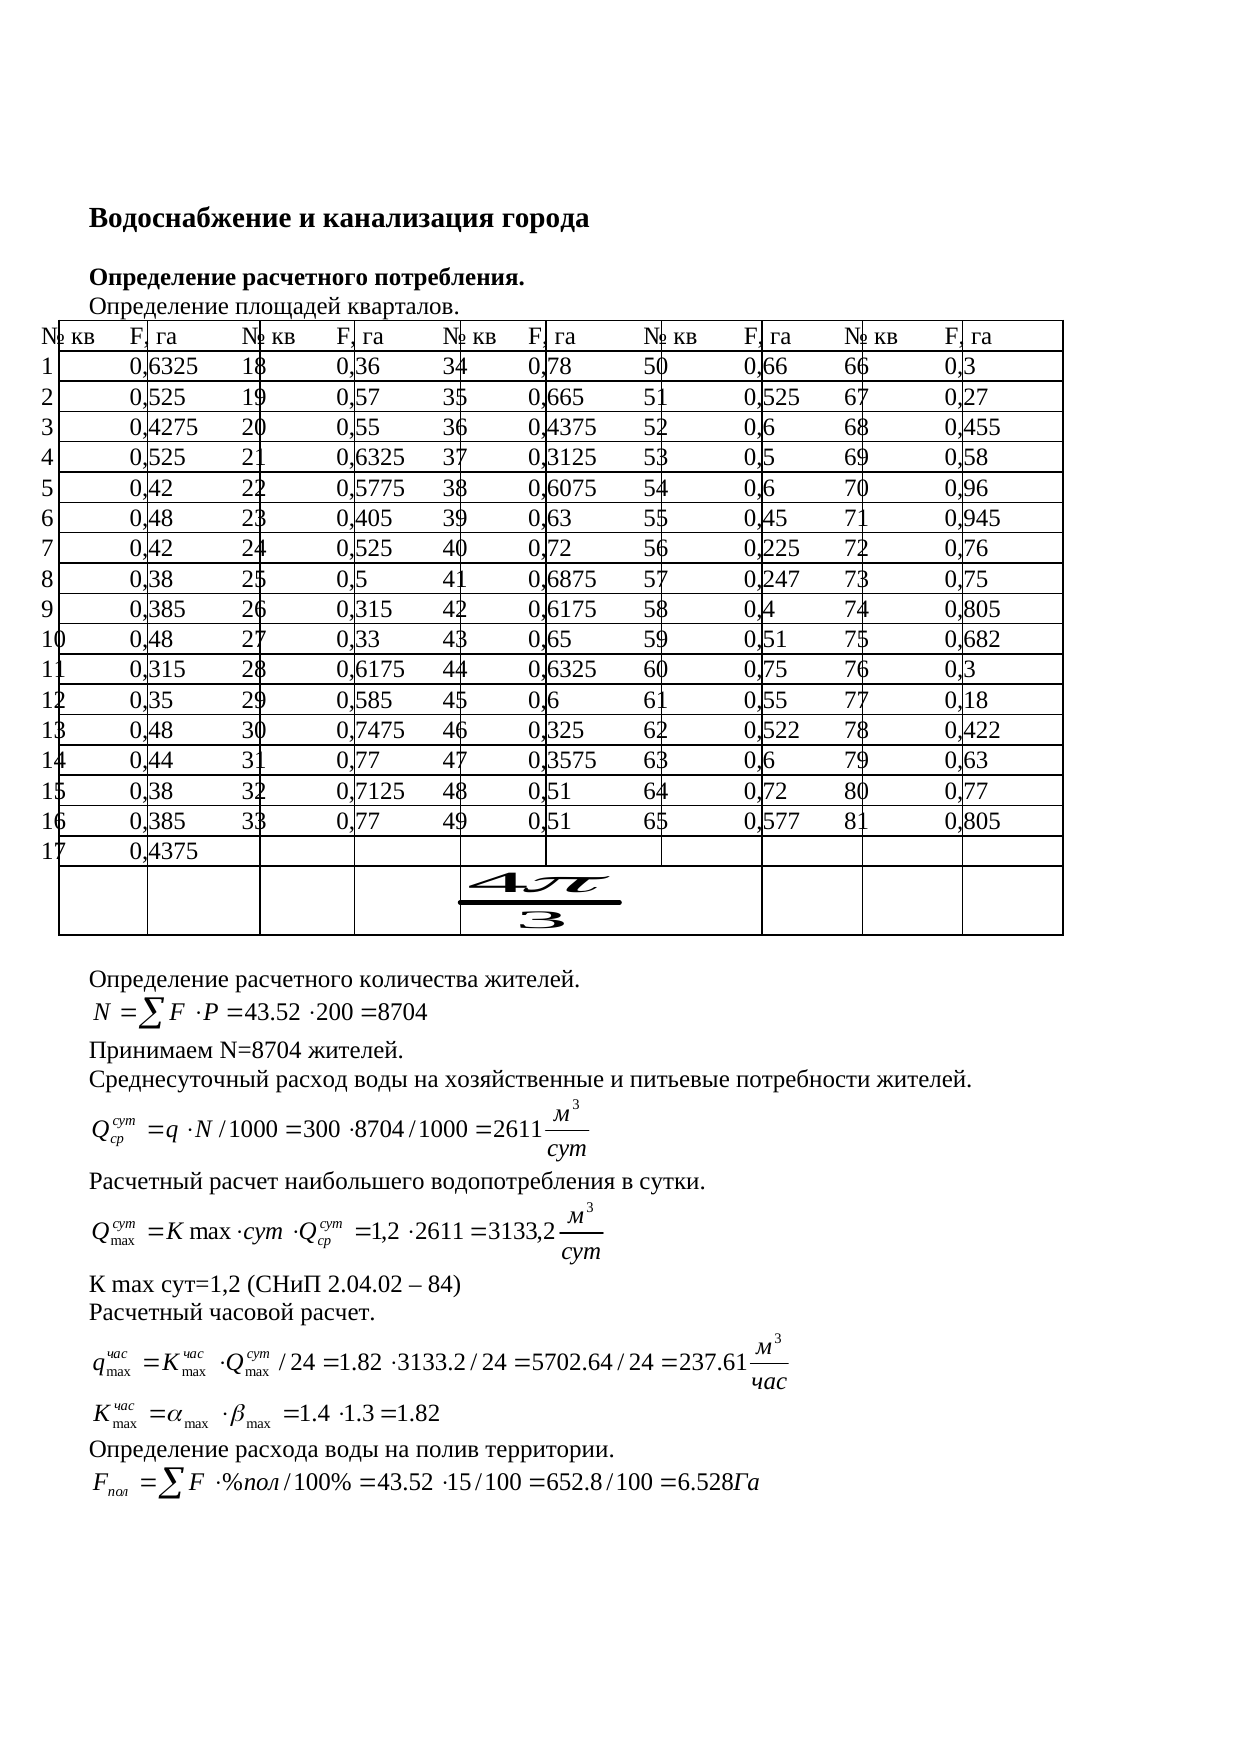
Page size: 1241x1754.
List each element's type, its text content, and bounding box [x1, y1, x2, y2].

table_cell 0,422 [963, 715, 1062, 744]
table_cell 0,805 [963, 594, 1062, 623]
table_cell 0,6 [763, 412, 862, 441]
table_cell 55 [662, 503, 761, 532]
table_header F, га [547, 321, 661, 350]
text Расчетный расчет наибольшего водопотребления в сутки. [88, 1166, 1152, 1195]
table_cell 0,77 [355, 806, 460, 835]
table_cell 22 [261, 473, 354, 501]
table_header F, га [763, 321, 862, 350]
table_cell 0,72 [763, 776, 862, 804]
table_cell 25 [261, 564, 354, 592]
table_cell 0,525 [148, 382, 259, 411]
table_cell 0,455 [963, 412, 1062, 441]
table_cell 0,5 [355, 564, 460, 592]
table_cell 63 [662, 746, 761, 774]
table_cell 39 [461, 503, 545, 532]
text Водоснабжение и канализация города [88, 200, 1152, 233]
table_cell 0,577 [763, 806, 862, 835]
table_cell 0,4 [763, 594, 862, 623]
table_cell 0,51 [547, 776, 661, 804]
table_cell 0,805 [963, 806, 1062, 835]
table_cell 0,18 [963, 685, 1062, 714]
table_cell 16 [60, 806, 147, 835]
table_cell 30 [261, 715, 354, 744]
table_cell 71 [863, 503, 962, 532]
table_cell 72 [863, 533, 962, 562]
table_cell 0,77 [355, 746, 460, 774]
table_cell 77 [863, 685, 962, 714]
table_cell [148, 867, 259, 934]
table_cell 18 [261, 352, 354, 380]
table_cell 0,525 [355, 533, 460, 562]
table_cell 50 [662, 352, 761, 380]
table_cell 0,6175 [547, 594, 661, 623]
table_cell 0,36 [355, 352, 460, 380]
table_cell 0,3125 [547, 442, 661, 471]
table_cell 7 [60, 533, 147, 562]
table_cell 78 [863, 715, 962, 744]
table_cell 41 [461, 564, 545, 592]
table_cell 64 [662, 776, 761, 804]
table_cell 52 [662, 412, 761, 441]
table_cell 10 [60, 624, 147, 653]
table_cell 0,48 [148, 624, 259, 653]
table_cell 67 [863, 382, 962, 411]
table_cell 79 [863, 746, 962, 774]
table_cell 0,585 [355, 685, 460, 714]
table_cell 0,78 [547, 352, 661, 380]
table_cell 0,6875 [547, 564, 661, 592]
table_cell [261, 837, 354, 865]
table_cell 0,96 [963, 473, 1062, 501]
table_cell 6 [60, 503, 147, 532]
table_cell 0,325 [547, 715, 661, 744]
table_cell 34 [461, 352, 545, 380]
table_cell 0,65 [547, 624, 661, 653]
table_header № кв [863, 321, 962, 350]
table_cell [461, 837, 545, 865]
table_cell 66 [863, 352, 962, 380]
table_cell 0,4375 [547, 412, 661, 441]
table_header F, га [963, 321, 1062, 350]
table_header № кв [461, 321, 545, 350]
table_cell 61 [662, 685, 761, 714]
table_cell 65 [662, 806, 761, 835]
table_cell 0,385 [148, 806, 259, 835]
table_cell 43 [461, 624, 545, 653]
table_cell 3 [60, 412, 147, 441]
table_cell 0,247 [763, 564, 862, 592]
table_cell 44 [461, 655, 545, 683]
table_cell 56 [662, 533, 761, 562]
table_cell 0,4275 [148, 412, 259, 441]
table_cell 0,42 [148, 473, 259, 501]
table_cell 46 [461, 715, 545, 744]
table_cell 53 [662, 442, 761, 471]
table_cell 0,77 [963, 776, 1062, 804]
table_cell 13 [60, 715, 147, 744]
table_cell 27 [261, 624, 354, 653]
table_cell 48 [461, 776, 545, 804]
table_cell 15 [60, 776, 147, 804]
table_cell 73 [863, 564, 962, 592]
table_cell 0,682 [963, 624, 1062, 653]
table_cell [863, 837, 962, 865]
table_cell 17 [60, 837, 147, 865]
table_cell 0,48 [148, 503, 259, 532]
table_cell 0,6 [547, 685, 661, 714]
table_cell 80 [863, 776, 962, 804]
table_cell 0,6325 [148, 352, 259, 380]
table_cell 1 [60, 352, 147, 380]
table_cell 5 [60, 473, 147, 501]
table_cell 33 [261, 806, 354, 835]
table_cell 0,58 [963, 442, 1062, 471]
table_cell 0,63 [963, 746, 1062, 774]
table_cell 0,7475 [355, 715, 460, 744]
table_cell 0,75 [963, 564, 1062, 592]
table_cell 0,7125 [355, 776, 460, 804]
table_cell [662, 837, 761, 865]
table_cell 60 [662, 655, 761, 683]
table_cell 0,3 [963, 352, 1062, 380]
text К max сут=1,2 (СНиП 2.04.02 – 84) [88, 1269, 1152, 1297]
table_cell 11 [60, 655, 147, 683]
text Определение площадей кварталов. [88, 291, 1152, 319]
table_cell 0,6 [763, 473, 862, 501]
table_cell 0,3575 [547, 746, 661, 774]
table_cell 0,3 [963, 655, 1062, 683]
table_cell 26 [261, 594, 354, 623]
table_cell 2 [60, 382, 147, 411]
table_cell [763, 837, 862, 865]
table_cell 40 [461, 533, 545, 562]
table_cell [60, 867, 147, 934]
table_cell 42 [461, 594, 545, 623]
table_cell 36 [461, 412, 545, 441]
table_cell 0,525 [763, 382, 862, 411]
table_cell 0,76 [963, 533, 1062, 562]
table_cell 49 [461, 806, 545, 835]
table_cell 9 [60, 594, 147, 623]
table_cell 0,315 [148, 655, 259, 683]
table_cell 0,6 [763, 746, 862, 774]
table_cell [461, 867, 761, 934]
table_header № кв [261, 321, 354, 350]
table_cell [261, 867, 354, 934]
table_cell 0,45 [763, 503, 862, 532]
table_cell 0,38 [148, 564, 259, 592]
table_cell 0,945 [963, 503, 1062, 532]
table_cell 0,51 [763, 624, 862, 653]
table_cell 0,665 [547, 382, 661, 411]
table_cell 0,385 [148, 594, 259, 623]
table_cell [963, 837, 1062, 865]
table_cell 20 [261, 412, 354, 441]
table_cell 0,27 [963, 382, 1062, 411]
table_cell 81 [863, 806, 962, 835]
text Определение расчетного количества жителей. [88, 964, 1152, 993]
table_cell 76 [863, 655, 962, 683]
table_cell 37 [461, 442, 545, 471]
table_cell 51 [662, 382, 761, 411]
table_header № кв [662, 321, 761, 350]
table_cell 31 [261, 746, 354, 774]
table_cell 24 [261, 533, 354, 562]
table_cell 0,225 [763, 533, 862, 562]
table_cell 4 [60, 442, 147, 471]
table_cell 0,6075 [547, 473, 661, 501]
table_cell 0,525 [148, 442, 259, 471]
table_cell 70 [863, 473, 962, 501]
table_cell 0,72 [547, 533, 661, 562]
text Принимаем N=8704 жителей. [88, 1035, 1152, 1064]
table_cell 35 [461, 382, 545, 411]
table_cell 0,6175 [355, 655, 460, 683]
table_cell 57 [662, 564, 761, 592]
table_cell [547, 837, 661, 865]
table_cell 45 [461, 685, 545, 714]
table_cell 0,42 [148, 533, 259, 562]
table_cell 21 [261, 442, 354, 471]
table_cell 0,6325 [355, 442, 460, 471]
text Среднесуточный расход воды на хозяйственные и питьевые потребности жителей. [88, 1064, 1152, 1093]
table_cell 0,315 [355, 594, 460, 623]
table_header F, га [355, 321, 460, 350]
table_cell 14 [60, 746, 147, 774]
table_cell 0,6325 [547, 655, 661, 683]
table_cell 47 [461, 746, 545, 774]
table_cell 75 [863, 624, 962, 653]
text Определение расхода воды на полив территории. [88, 1434, 1152, 1463]
table_cell 62 [662, 715, 761, 744]
table_cell 32 [261, 776, 354, 804]
table_cell 0,4375 [148, 837, 259, 865]
table_cell 28 [261, 655, 354, 683]
table_cell 0,5775 [355, 473, 460, 501]
table_cell [355, 837, 460, 865]
table_cell 38 [461, 473, 545, 501]
table_cell [863, 867, 962, 934]
table_cell 0,55 [763, 685, 862, 714]
table_cell [963, 867, 1062, 934]
table_cell 0,35 [148, 685, 259, 714]
table_cell 0,5 [763, 442, 862, 471]
table_cell 0,44 [148, 746, 259, 774]
table_cell 68 [863, 412, 962, 441]
table_cell [763, 867, 862, 934]
table_cell [355, 867, 460, 934]
table_cell 29 [261, 685, 354, 714]
table_cell 0,57 [355, 382, 460, 411]
table_cell 0,405 [355, 503, 460, 532]
table_cell 0,75 [763, 655, 862, 683]
table_cell 74 [863, 594, 962, 623]
table_cell 58 [662, 594, 761, 623]
table_cell 0,33 [355, 624, 460, 653]
table_cell 0,63 [547, 503, 661, 532]
text Определение расчетного потребления. [88, 262, 1152, 291]
table_cell 12 [60, 685, 147, 714]
table_cell 0,55 [355, 412, 460, 441]
text Расчетный часовой расчет. [88, 1297, 1152, 1326]
table_cell 0,66 [763, 352, 862, 380]
table_cell 23 [261, 503, 354, 532]
table_cell 0,38 [148, 776, 259, 804]
table_cell 0,48 [148, 715, 259, 744]
table_cell 0,522 [763, 715, 862, 744]
table_cell 8 [60, 564, 147, 592]
table_cell 54 [662, 473, 761, 501]
table_cell 19 [261, 382, 354, 411]
table_header № кв [60, 321, 147, 350]
table_cell 59 [662, 624, 761, 653]
table_cell 0,51 [547, 806, 661, 835]
table_cell 69 [863, 442, 962, 471]
table_header F, га [148, 321, 259, 350]
